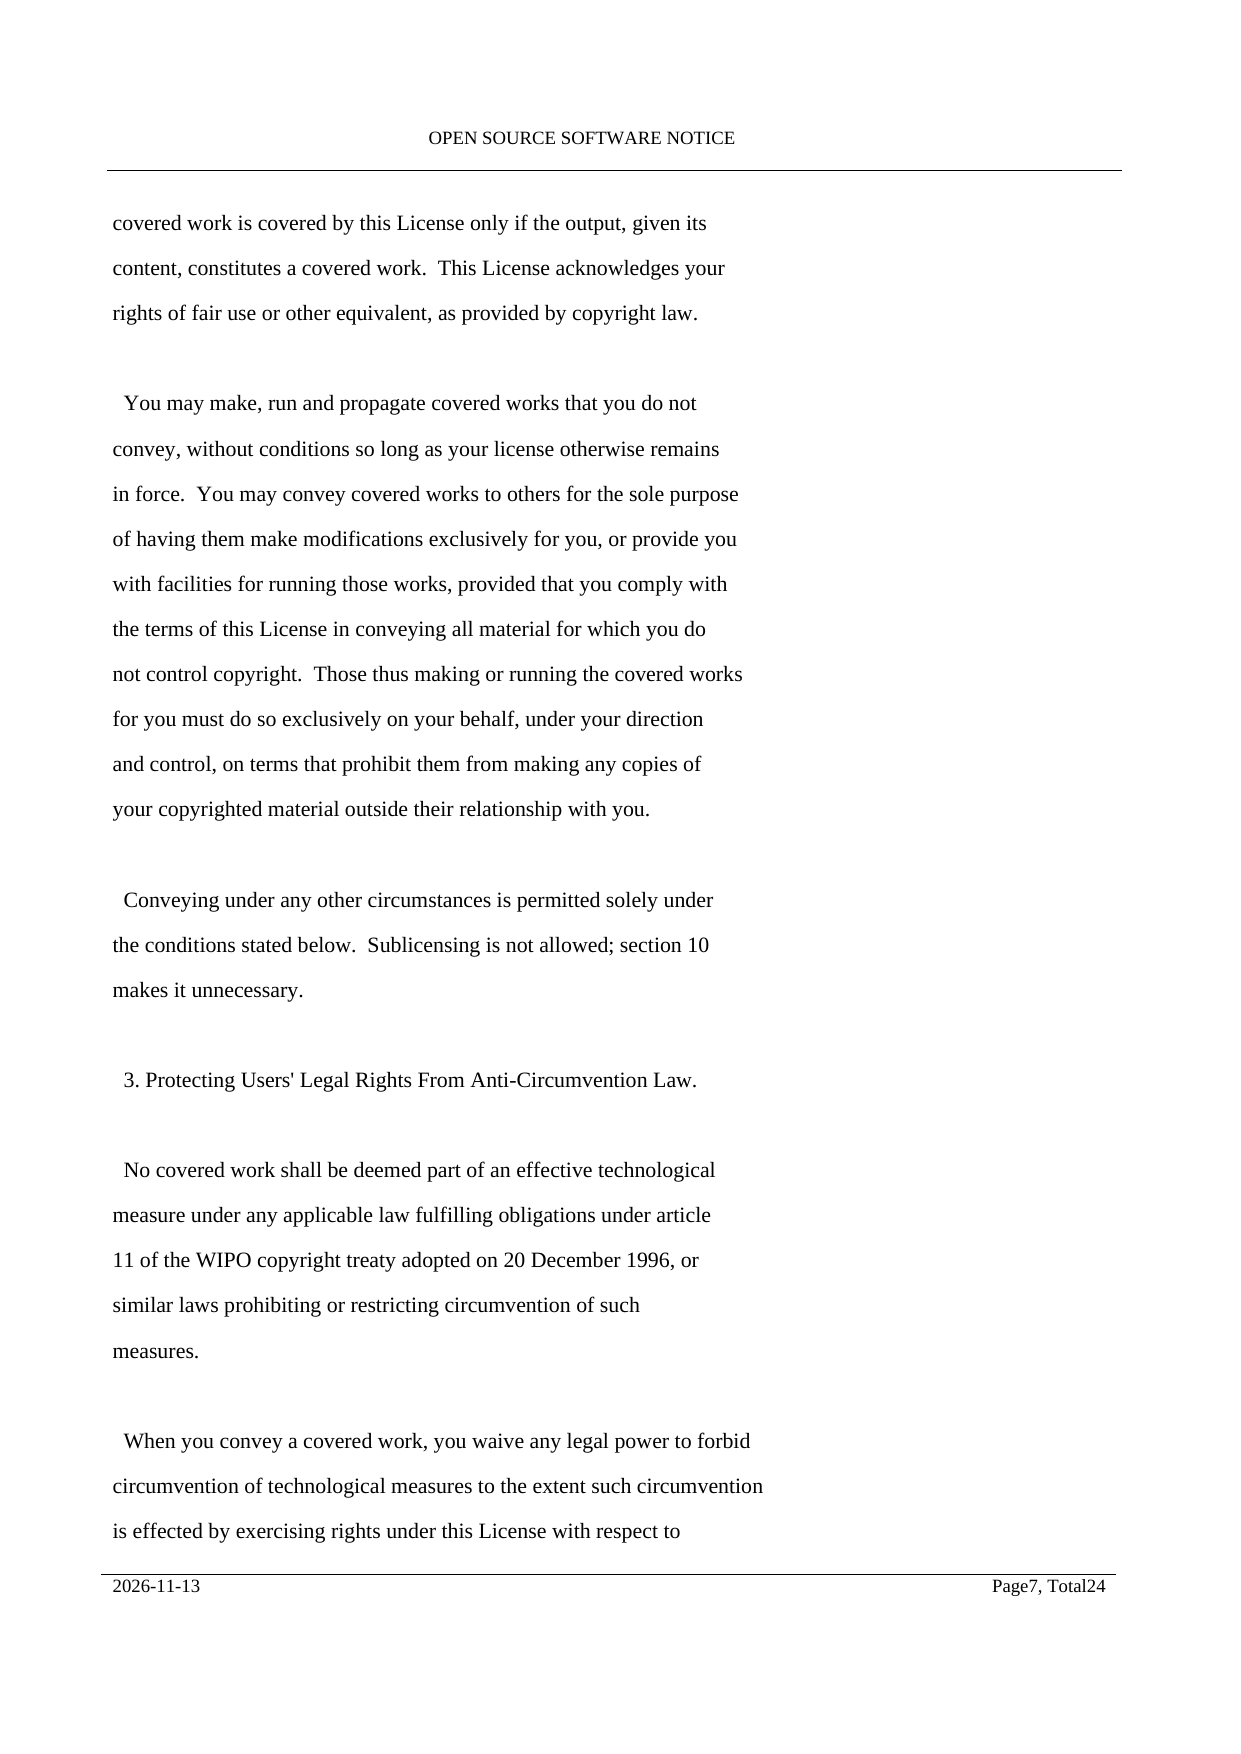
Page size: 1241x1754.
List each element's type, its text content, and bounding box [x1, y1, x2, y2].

text 3. Protecting Users' Legal Rights From Anti-Circumvention Law. [112, 1063, 1128, 1096]
text convey, without conditions so long as your license otherwise remains [112, 432, 1128, 464]
text is effected by exercising rights under this License with respect to [112, 1514, 1128, 1547]
text in force. You may convey covered works to others for the sole purpose [112, 477, 1128, 509]
text Conveying under any other circumstances is permitted solely under [112, 883, 1128, 915]
text When you convey a covered work, you waive any legal power to forbid [112, 1424, 1128, 1457]
text similar laws prohibiting or restricting circumvention of such [112, 1289, 1128, 1321]
text content, constitutes a covered work. This License acknowledges your [112, 251, 1128, 284]
text the terms of this License in conveying all material for which you do [112, 612, 1128, 645]
text not control copyright. Those thus making or running the covered works [112, 657, 1128, 690]
text makes it unnecessary. [112, 973, 1128, 1006]
text covered work is covered by this License only if the output, given its [112, 206, 1128, 239]
text circumvention of technological measures to the extent such circumvention [112, 1469, 1128, 1502]
text your copyrighted material outside their relationship with you. [112, 793, 1128, 825]
text 11 of the WIPO copyright treaty adopted on 20 December 1996, or [112, 1244, 1128, 1276]
text with facilities for running those works, provided that you comply with [112, 567, 1128, 600]
text for you must do so exclusively on your behalf, under your direction [112, 702, 1128, 735]
text You may make, run and propagate covered works that you do not [112, 387, 1128, 419]
text of having them make modifications exclusively for you, or provide you [112, 522, 1128, 554]
text measures. [112, 1334, 1128, 1366]
text rights of fair use or other equivalent, as provided by copyright law. [112, 297, 1128, 329]
text the conditions stated below. Sublicensing is not allowed; section 10 [112, 928, 1128, 961]
text No covered work shall be deemed part of an effective technological [112, 1153, 1128, 1186]
text and control, on terms that prohibit them from making any copies of [112, 748, 1128, 780]
text measure under any applicable law fulfilling obligations under article [112, 1199, 1128, 1231]
